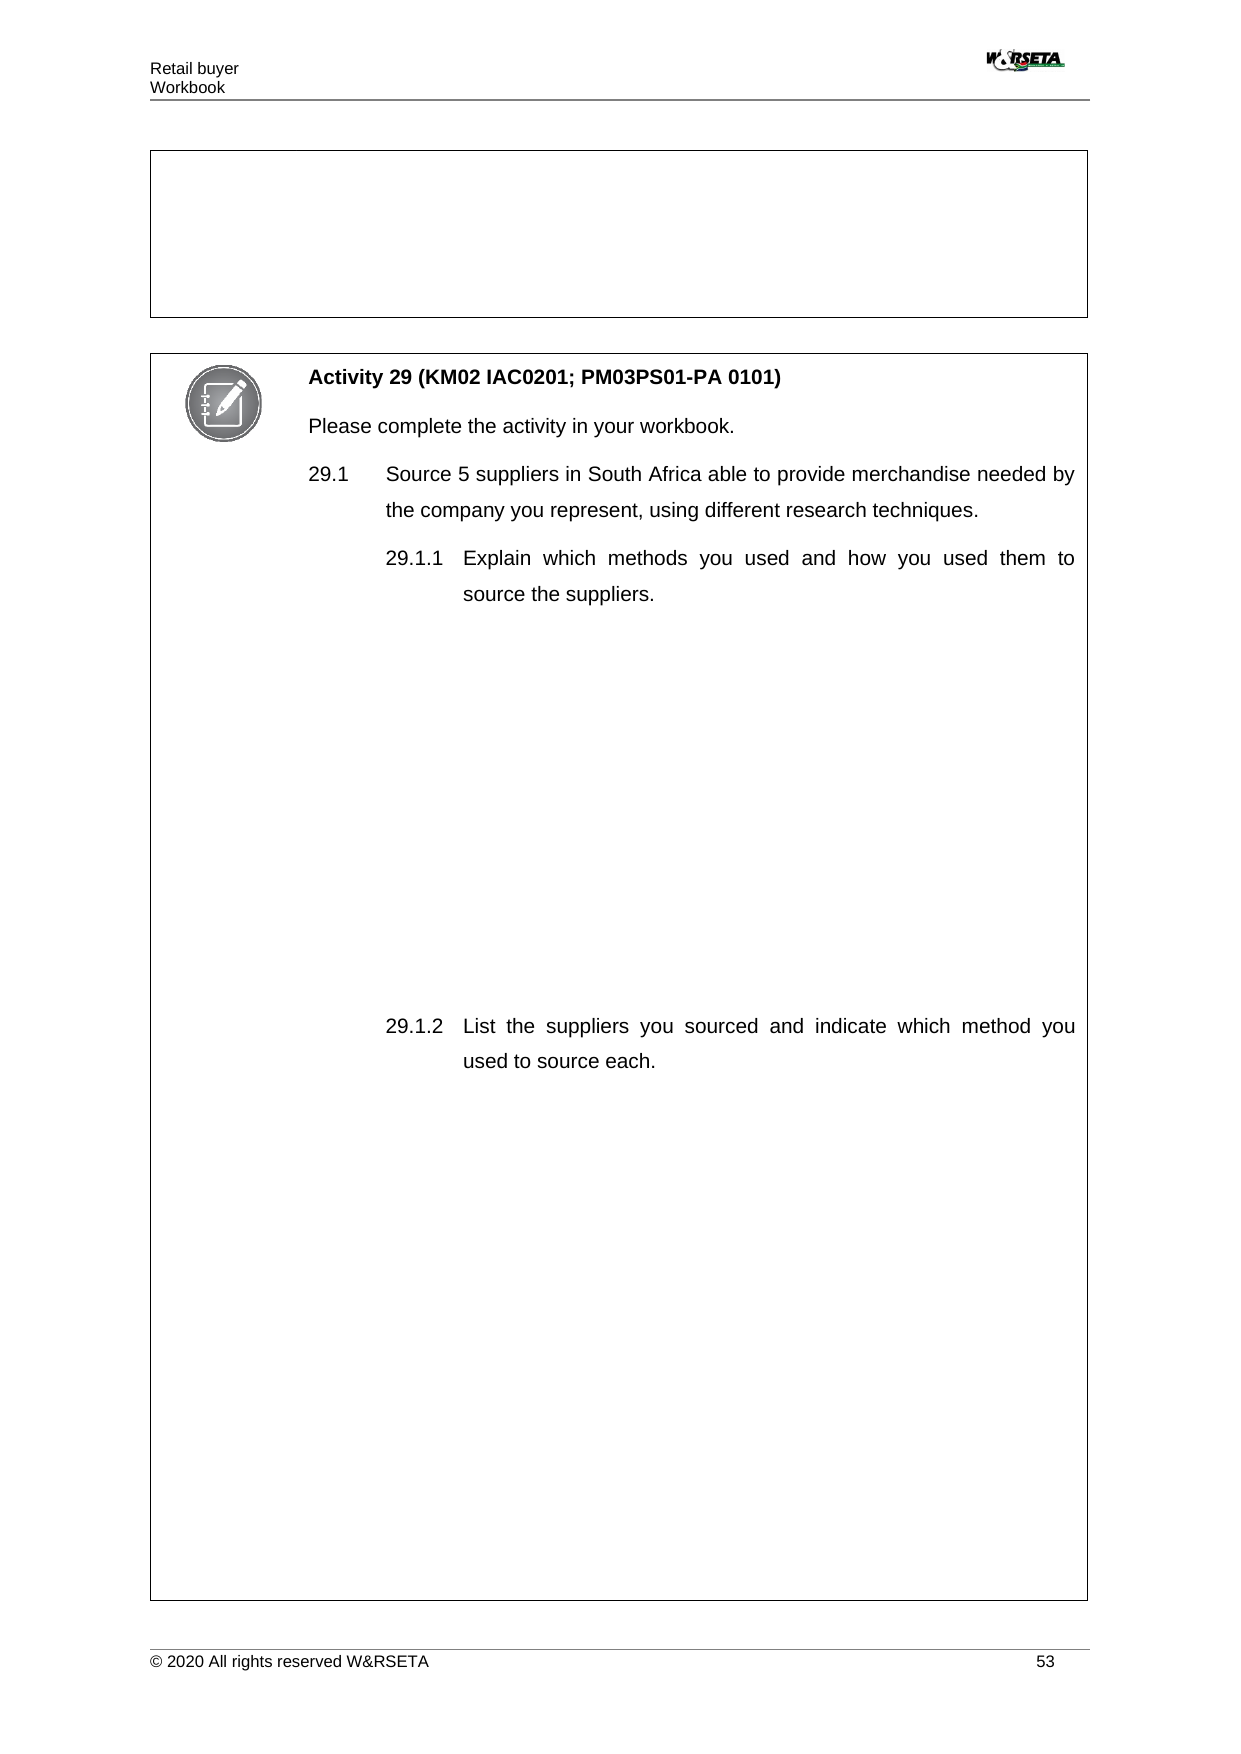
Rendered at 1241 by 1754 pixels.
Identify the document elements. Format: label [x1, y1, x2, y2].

table_header [151, 354, 296, 1600]
table_header [151, 151, 296, 317]
table_header [297, 151, 1087, 317]
picture [986, 49, 1065, 72]
table_header [297, 354, 1087, 1600]
picture [185, 365, 262, 442]
